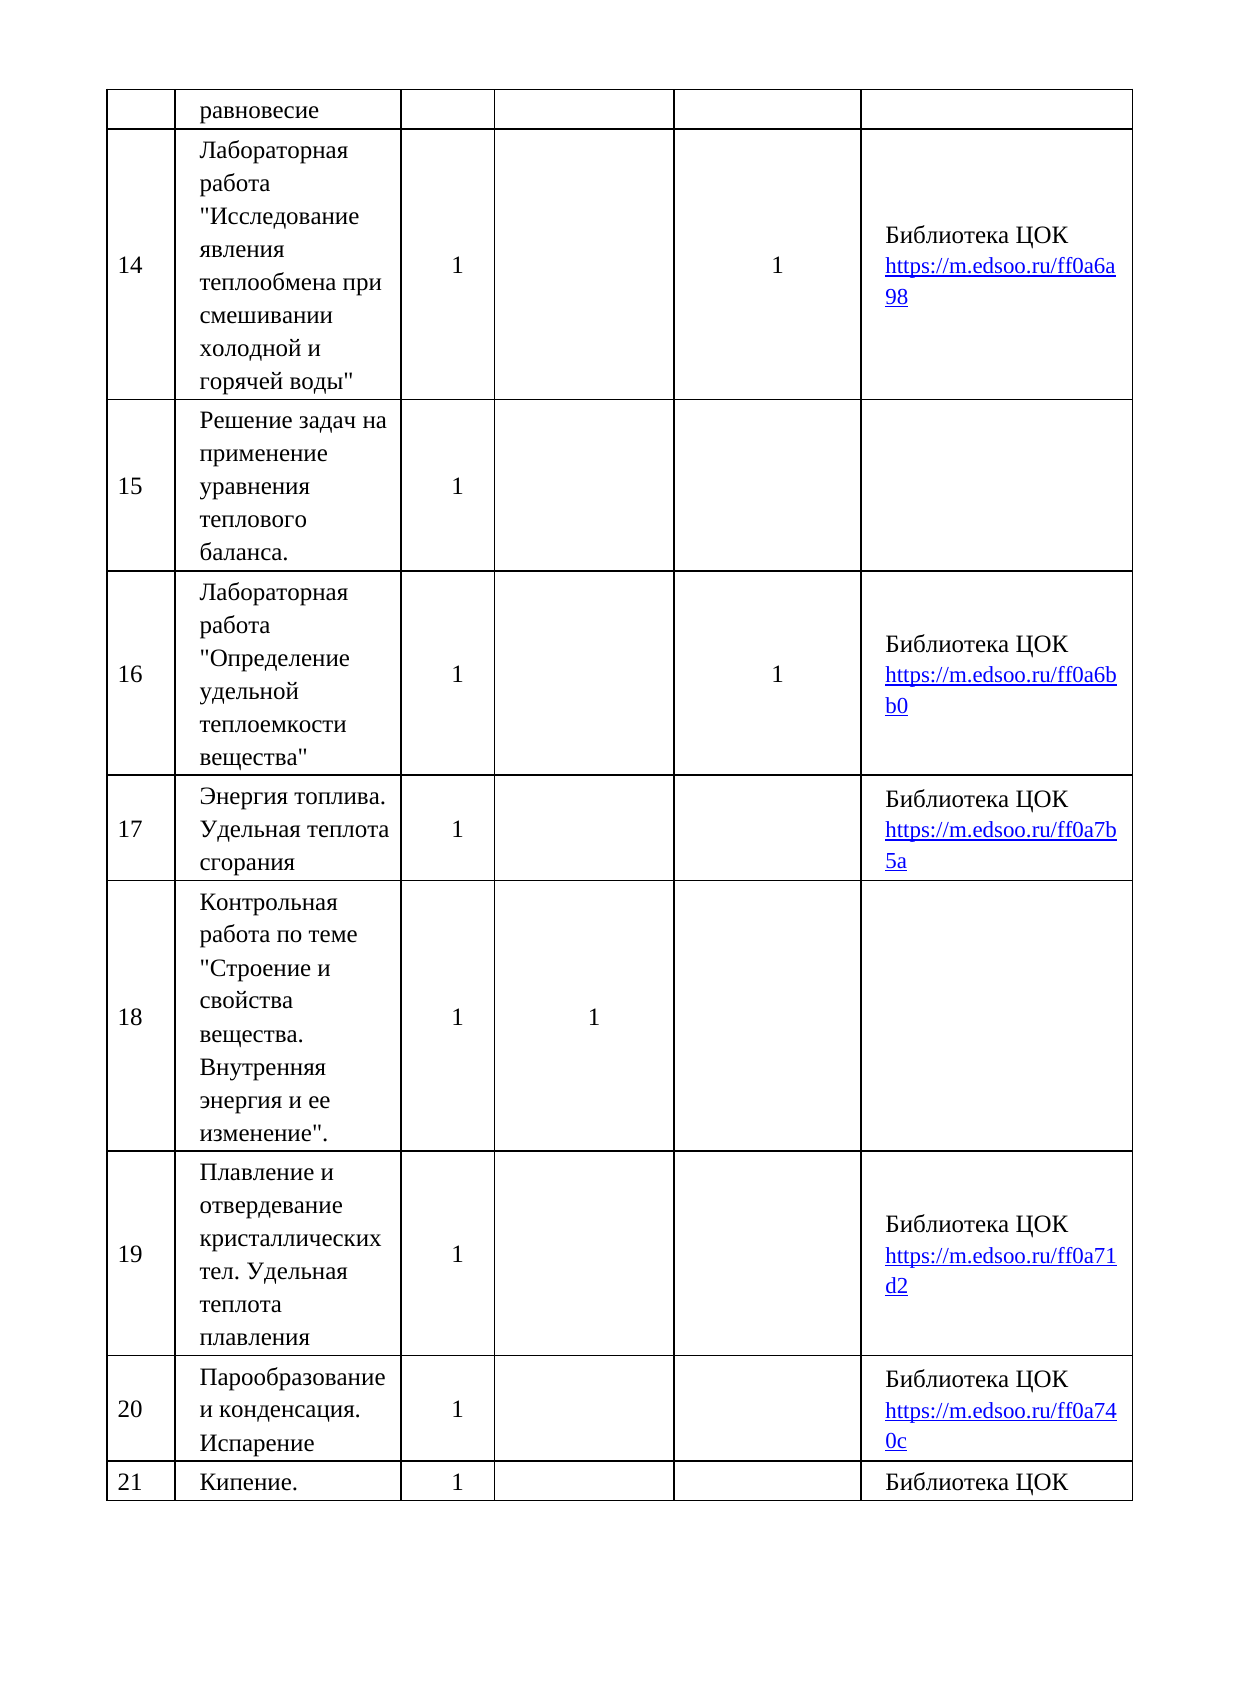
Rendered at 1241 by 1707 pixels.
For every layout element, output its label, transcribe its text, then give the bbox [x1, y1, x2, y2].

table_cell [176, 1462, 400, 1499]
table_cell 1 [675, 130, 860, 398]
table_cell Лабораторная работа "Исследование явления теплообмена при смешивании холодной и горячей воды" [176, 130, 400, 398]
table_cell Решение задач на применение уравнения теплового баланса. [176, 400, 400, 570]
table_cell [675, 400, 860, 570]
table_cell [862, 400, 1132, 570]
table_cell 1 [675, 572, 860, 774]
table_cell [495, 1462, 673, 1499]
table_cell [675, 776, 860, 880]
table_cell [675, 90, 860, 128]
table_cell [495, 572, 673, 774]
table_cell Библиотека ЦОК https://m.edsoo.ru/ff0a71d2 [862, 1152, 1132, 1355]
table_cell [862, 881, 1132, 1150]
table_cell [675, 1462, 860, 1499]
table_cell 1 [402, 776, 494, 880]
table_cell 14 [108, 130, 174, 398]
table_cell 13 [108, 90, 174, 128]
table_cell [176, 90, 400, 128]
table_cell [862, 1462, 1132, 1499]
table_cell 1 [495, 881, 673, 1150]
table_cell [495, 400, 673, 570]
table_cell 1 [402, 1152, 494, 1355]
table_cell 19 [108, 1152, 174, 1355]
table_cell 20 [108, 1356, 174, 1460]
table_cell 1 [402, 1356, 494, 1460]
table_cell [495, 130, 673, 398]
table_cell [495, 776, 673, 880]
table_cell Лабораторная работа "Определение удельной теплоемкости вещества" [176, 572, 400, 774]
table_cell Библиотека ЦОК https://m.edsoo.ru/ff0a6a98 [862, 130, 1132, 398]
table_cell Контрольная работа по теме "Строение и свойства вещества. Внутренняя энергия и ее изменение". [176, 881, 400, 1150]
table_cell 1 [402, 881, 494, 1150]
table_cell 18 [108, 881, 174, 1150]
table_cell 1 [402, 572, 494, 774]
table_cell [675, 1152, 860, 1355]
table_cell 1 [402, 400, 494, 570]
table_cell Библиотека ЦОК https://m.edsoo.ru/ff0a740c [862, 1356, 1132, 1460]
table_cell [675, 881, 860, 1150]
table_cell [675, 1356, 860, 1460]
table_cell 21 [108, 1462, 174, 1499]
table_cell 1 [402, 1462, 494, 1499]
table_cell [495, 1152, 673, 1355]
table_cell Библиотека ЦОК https://m.edsoo.ru/ff0a7b5a [862, 776, 1132, 880]
table_cell 1 [402, 90, 494, 128]
table_cell [495, 1356, 673, 1460]
table_cell [495, 90, 673, 128]
table_cell 15 [108, 400, 174, 570]
table_cell 16 [108, 572, 174, 774]
table_cell Библиотека ЦОК https://m.edsoo.ru/ff0a6bb0 [862, 572, 1132, 774]
table_cell Парообразование и конденсация. Испарение [176, 1356, 400, 1460]
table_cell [862, 90, 1132, 128]
table_cell 17 [108, 776, 174, 880]
table_cell 1 [402, 130, 494, 398]
table_cell Энергия топлива. Удельная теплота сгорания [176, 776, 400, 880]
table_cell Плавление и отвердевание кристаллических тел. Удельная теплота плавления [176, 1152, 400, 1355]
